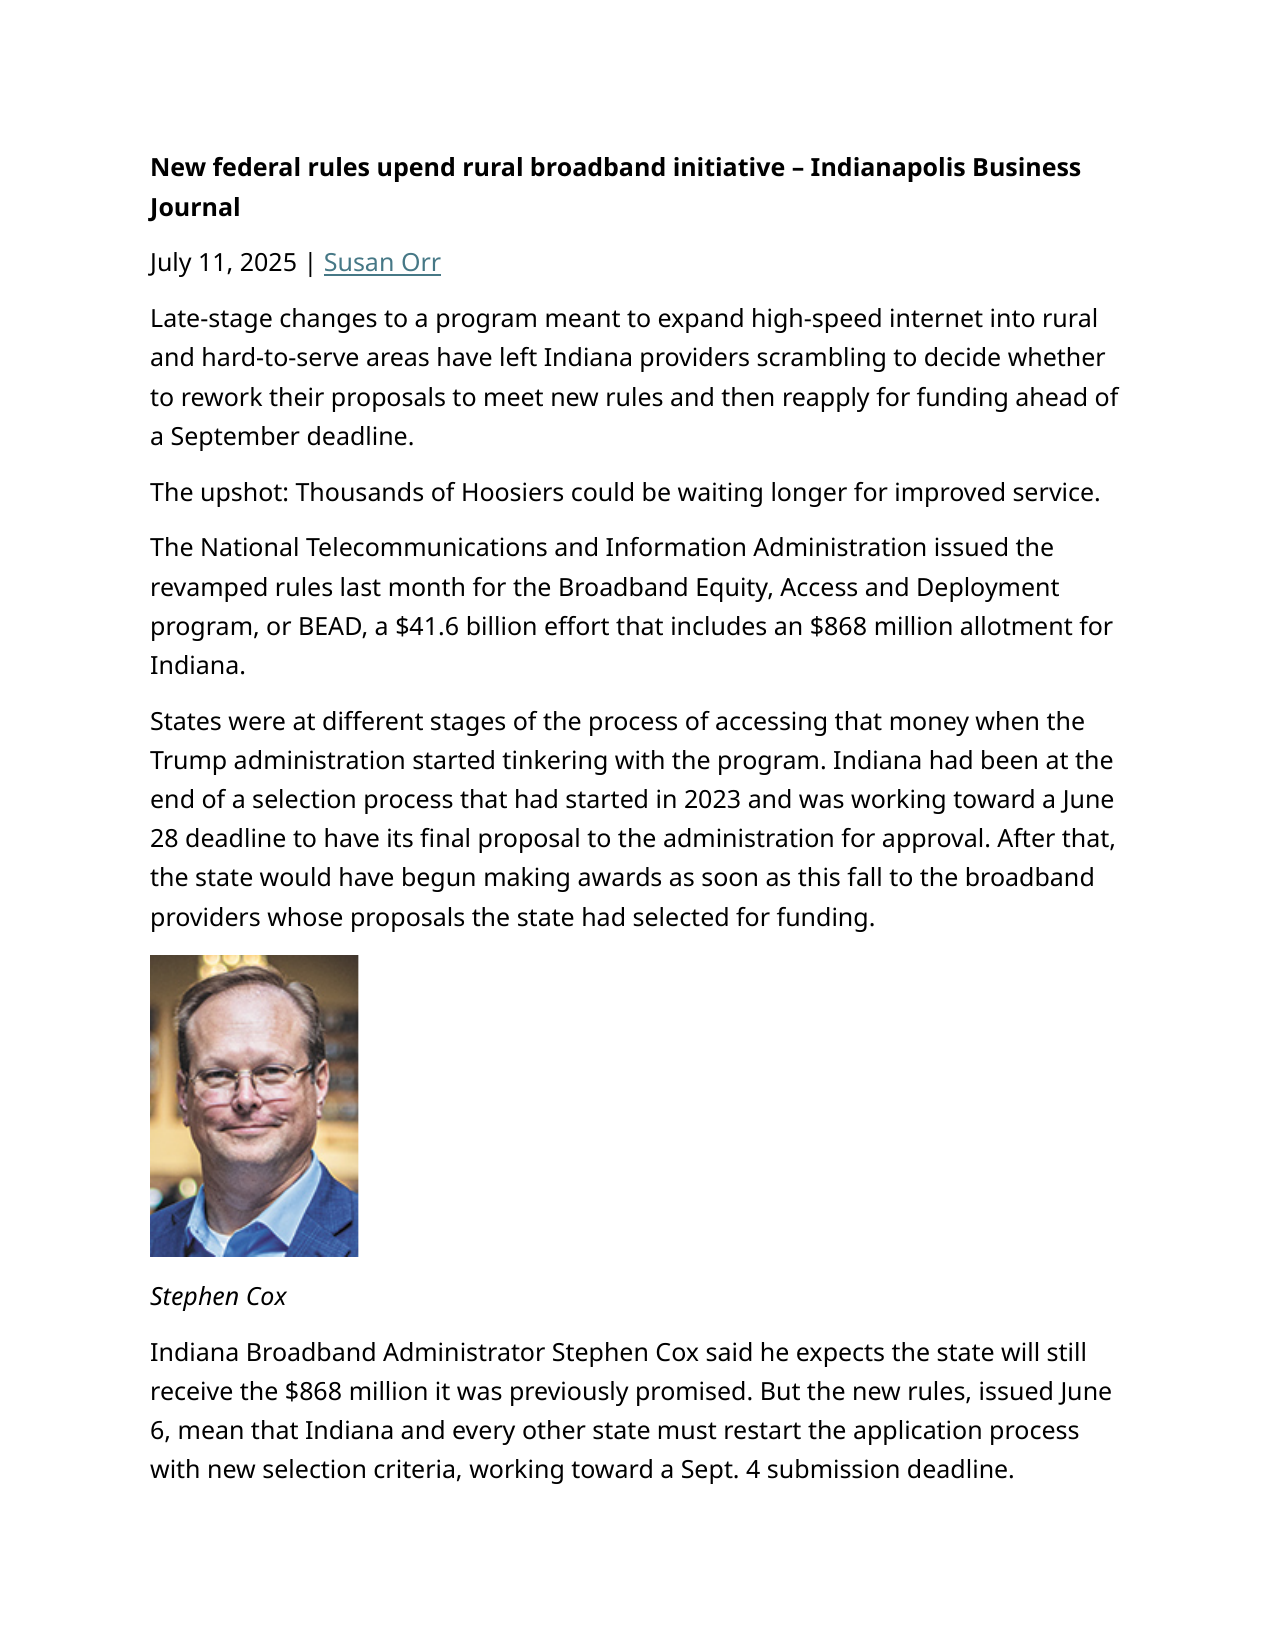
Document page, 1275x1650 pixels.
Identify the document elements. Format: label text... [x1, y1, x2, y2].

text Late-stage changes to a program meant to expand high-speed internet into rural and hard-to-serve areas have left Indiana providers scrambling to decide whether to rework their proposals to meet new rules and then reapply for funding ahead of a September deadline. [150, 301, 1125, 452]
text Stephen Cox [150, 1279, 1125, 1313]
picture [150, 955, 359, 1257]
text The National Telecommunications and Information Administration issued the revamped rules last month for the Broadband Equity, Access and Deployment program, or BEAD, a $41.6 billion effort that includes an $868 million allotment for Indiana. [150, 530, 1125, 682]
text Indiana Broadband Administrator Stephen Cox said he expects the state will still receive the $868 million it was previously promised. But the new rules, issued June 6, mean that Indiana and every other state must restart the application process with new selection criteria, working toward a Sept. 4 submission deadline. [150, 1335, 1125, 1486]
text States were at different stages of the process of accessing that money when the Trump administration started tinkering with the program. Indiana had been at the end of a selection process that had started in 2023 and was working toward a June 28 deadline to have its final proposal to the administration for approval. After that, the state would have begun making awards as soon as this fall to the broadband providers whose proposals the state had selected for funding. [150, 703, 1125, 933]
text New federal rules upend rural broadband initiative – Indianapolis Business Journal [150, 150, 1125, 223]
text The upshot: Thousands of Hoosiers could be waiting longer for improved service. [150, 474, 1125, 508]
text July 11, 2025 | Susan Orr [150, 245, 1125, 279]
